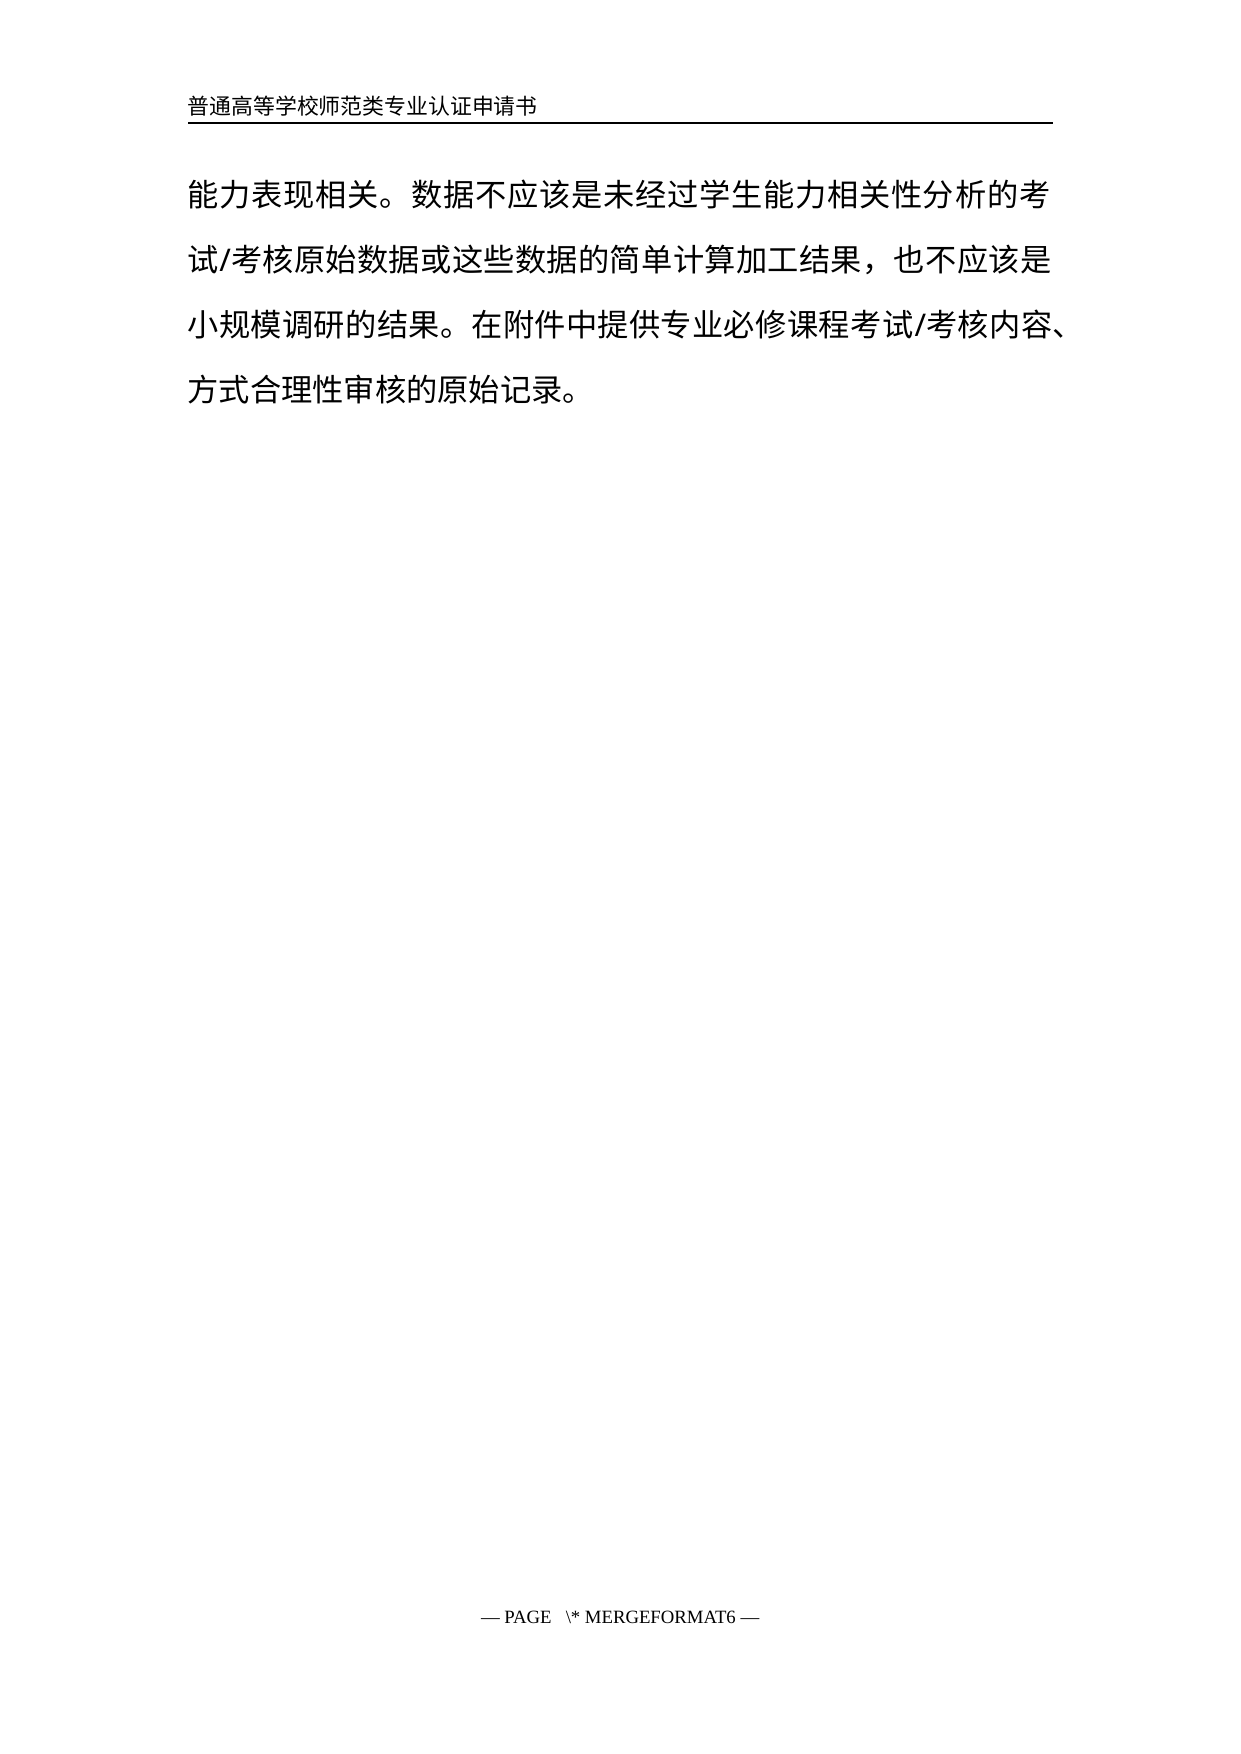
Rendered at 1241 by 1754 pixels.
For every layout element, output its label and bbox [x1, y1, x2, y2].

text [187, 160, 1053, 420]
